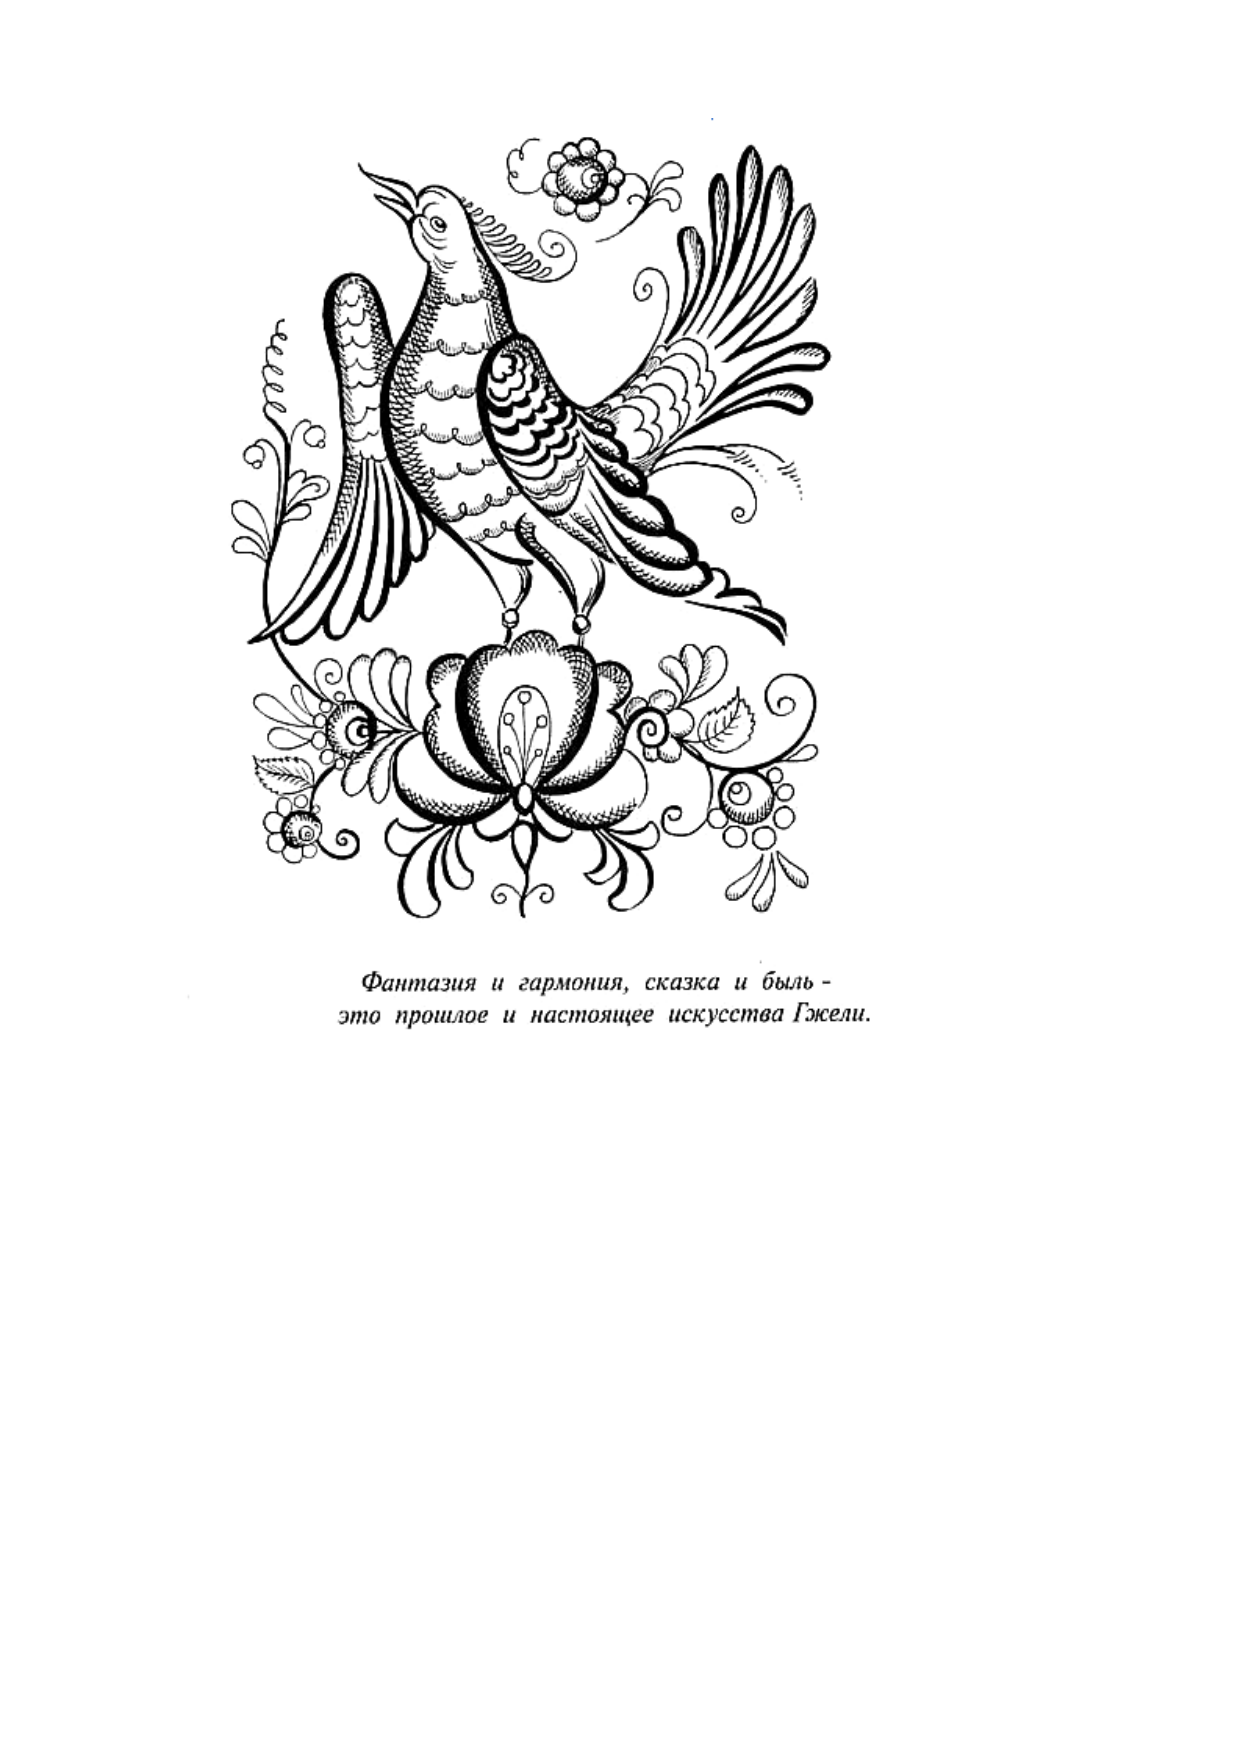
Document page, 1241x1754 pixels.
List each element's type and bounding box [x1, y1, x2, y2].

picture [177, 118, 915, 1059]
